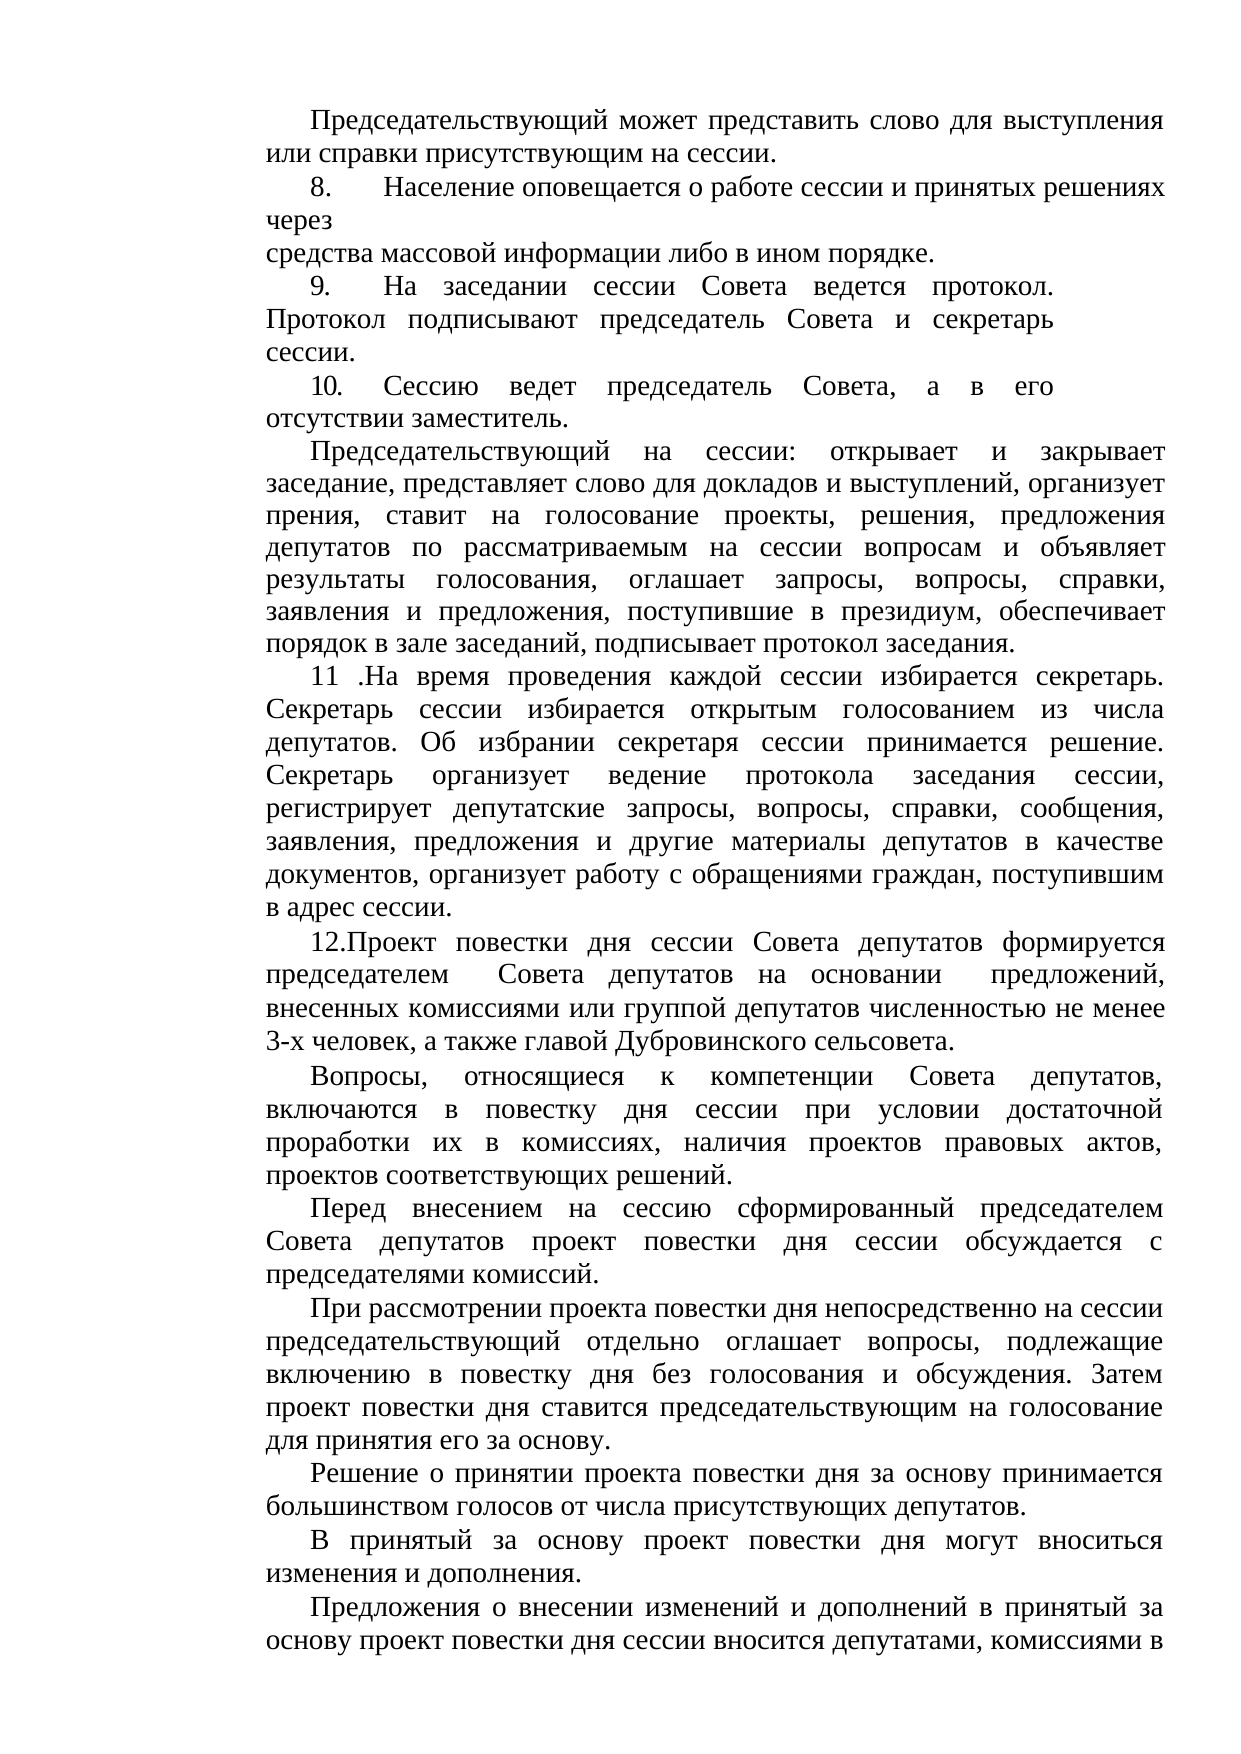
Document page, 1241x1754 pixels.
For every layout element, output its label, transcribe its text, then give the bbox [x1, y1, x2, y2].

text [266, 1590, 1165, 1656]
text В принятый за основу проект повестки дня могут вноситься изменения и дополнения. [266, 1523, 1164, 1589]
text 11 .На время проведения каждой сессии избирается секретарь. Секретарь сессии избирается открытым голосованием из числа депутатов. Об избрании секретаря сессии принимается решение. Секретарь организует ведение протокола заседания сессии, регистрирует депутатские запросы, вопросы, справки, сообщения, заявления, предложения и другие материалы депутатов в качестве документов, организует работу с обращениями граждан, поступившим в адрес сессии. [266, 659, 1165, 923]
text Председательствующий на сессии: открывает и закрывает заседание, представляет слово для докладов и выступлений, организует прения, ставит на голосование проекты, решения, предложения депутатов по рассматриваемым на сессии вопросам и объявляет результаты голосования, оглашает запросы, вопросы, справки, заявления и предложения, поступившие в президиум, обеспечивает порядок в зале заседаний, подписывает протокол заседания. [266, 435, 1166, 659]
list Сессию ведет председатель Совета, а в его отсутствии заместитель. [266, 369, 1054, 433]
text Председательствующий может представить слово для выступления или справки присутствующим на сессии. [266, 103, 1164, 169]
list Население оповещается о работе сессии и принятых решениях через средства массовой информации либо в ином порядке. [266, 170, 1166, 269]
list На заседании сессии Совета ведется протокол. Протокол подписывают председатель Совета и секретарь сессии. [266, 269, 1054, 368]
text Решение о принятии проекта повестки дня за основу принимается большинством голосов от числа присутствующих депутатов. [266, 1456, 1164, 1522]
text 12.Проект повестки дня сессии Совета депутатов формируется председателем Совета депутатов на основании предложений, внесенных комиссиями или группой депутатов численностью не менее 3-х человек, а также главой Дубровинского сельсовета. [266, 924, 1166, 1057]
text Вопросы, относящиеся к компетенции Совета депутатов, включаются в повестку дня сессии при условии достаточной проработки их в комиссиях, наличия проектов правовых актов, проектов соответствующих решений. [266, 1059, 1163, 1191]
text При рассмотрении проекта повестки дня непосредственно на сессии председательствующий отдельно оглашает вопросы, подлежащие включению в повестку дня без голосования и обсуждения. Затем проект повестки дня ставится председательствующим на голосование для принятия его за основу. [266, 1291, 1164, 1456]
text Перед внесением на сессию сформированный председателем Совета депутатов проект повестки дня сессии обсуждается с председателями комиссий. [266, 1191, 1164, 1290]
